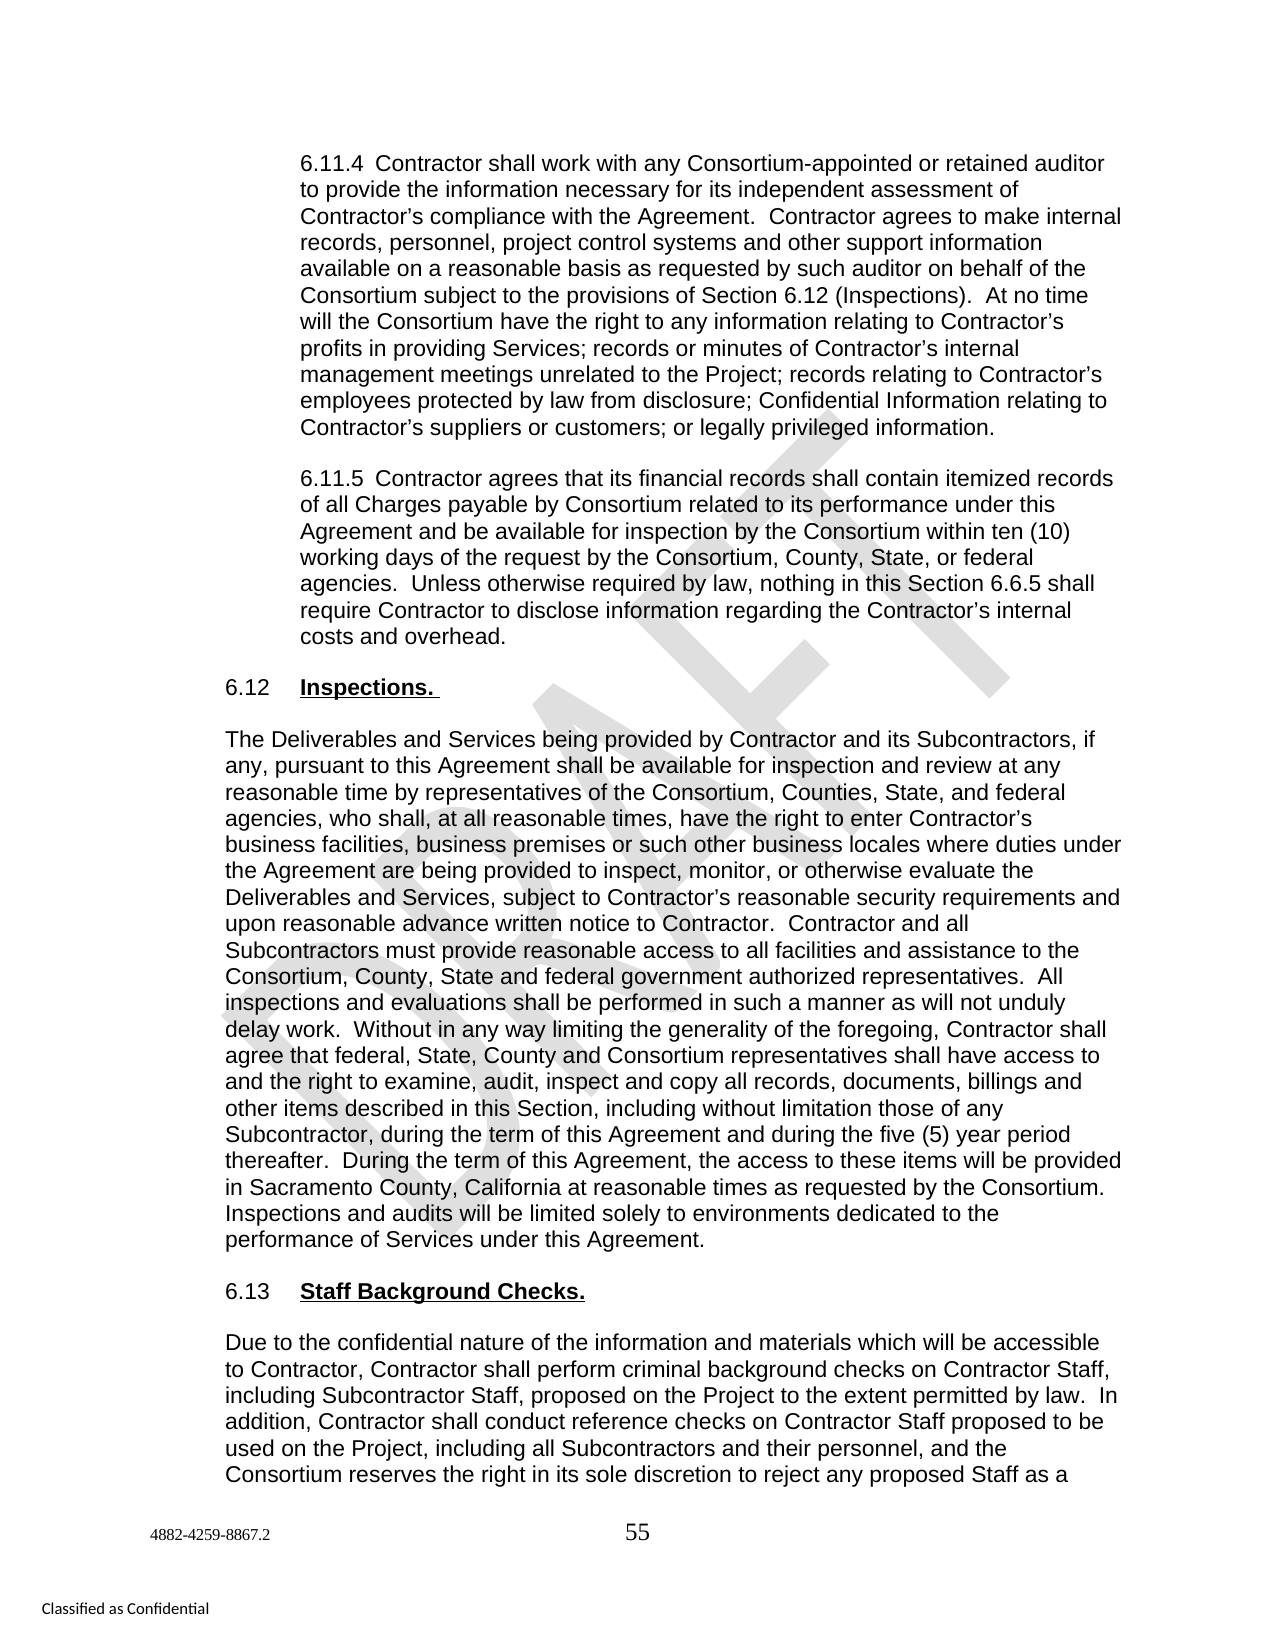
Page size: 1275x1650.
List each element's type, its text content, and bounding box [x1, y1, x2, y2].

text The Deliverables and Services being provided by Contractor and its Subcontractors, if any, pursuant to this Agreement shall be available for inspection and review at any reasonable time by representatives of the Consortium, Counties, State, and federal agencies, who shall, at all reasonable times, have the right to enter Contractor’s business facilities, business premises or such other business locales where duties under the Agreement are being provided to inspect, monitor, or otherwise evaluate the Deliverables and Services, subject to Contractor’s reasonable security requirements and upon reasonable advance written notice to Contractor. Contractor and all Subcontractors must provide reasonable access to all facilities and assistance to the Consortium, County, State and federal government authorized representatives. All inspections and evaluations shall be performed in such a manner as will not unduly delay work. Without in any way limiting the generality of the foregoing, Contractor shall agree that federal, State, County and Consortium representatives shall have access to and the right to examine, audit, inspect and copy all records, documents, billings and other items described in this Section, including without limitation those of any Subcontractor, during the term of this Agreement and during the five (5) year period thereafter. During the term of this Agreement, the access to these items will be provided in Sacramento County, California at reasonable times as requested by the Consortium. Inspections and audits will be limited solely to environments dedicated to the performance of Services under this Agreement. [225, 726, 1125, 1253]
text Inspections. [225, 674, 1125, 701]
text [225, 1329, 1125, 1487]
text Contractor shall work with any Consortium-appointed or retained auditor to provide the information necessary for its independent assessment of Contractor’s compliance with the Agreement. Contractor agrees to make internal records, personnel, project control systems and other support information available on a reasonable basis as requested by such auditor on behalf of the Consortium subject to the provisions of Section 6.12 (Inspections). At no time will the Consortium have the right to any information relating to Contractor’s profits in providing Services; records or minutes of Contractor’s internal management meetings unrelated to the Project; records relating to Contractor’s employees protected by law from disclosure; Confidential Information relating to Contractor’s suppliers or customers; or legally privileged information. [300, 150, 1125, 440]
text Contractor agrees that its financial records shall contain itemized records of all Charges payable by Consortium related to its performance under this Agreement and be available for inspection by the Consortium within ten (10) working days of the request by the Consortium, County, State, or federal agencies. Unless otherwise required by law, nothing in this Section 6.6.5 shall require Contractor to disclose information regarding the Contractor’s internal costs and overhead. [300, 465, 1125, 649]
text Staff Background Checks. [225, 1278, 1125, 1304]
